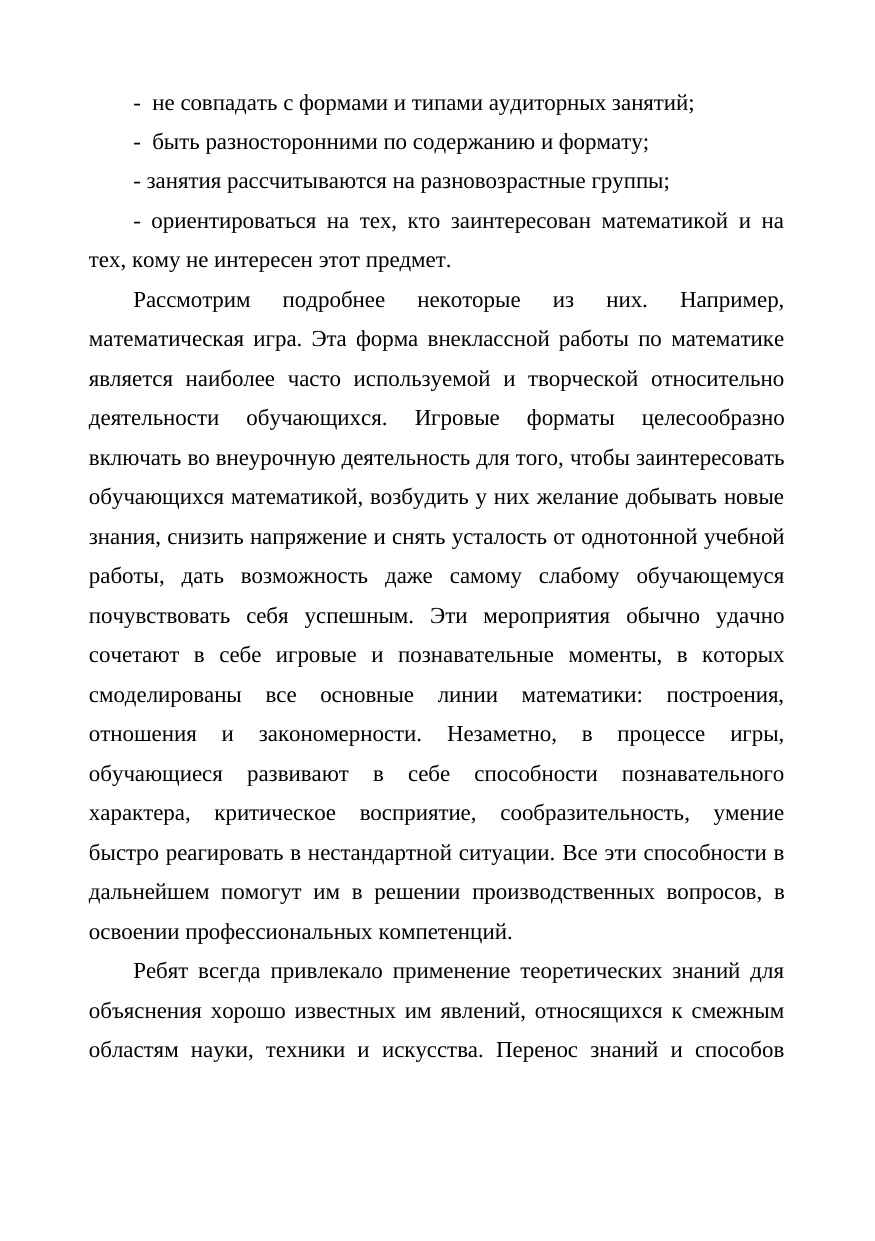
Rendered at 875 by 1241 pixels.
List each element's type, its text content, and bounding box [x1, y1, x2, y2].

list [89, 957, 785, 1062]
list - занятия рассчитываются на разновозрастные группы; [89, 168, 785, 194]
list - ориентироваться на тех, кто заинтересован математикой и на тех, кому не интересен этот предмет. [89, 207, 785, 273]
list - не совпадать с формами и типами аудиторных занятий; [89, 89, 785, 115]
list - быть разносторонними по содержанию и формату; [89, 128, 785, 154]
list Рассмотрим подробнее некоторые из них. Например, математическая игра. Эта форма внеклассной работы по математике является наиболее часто используемой и творческой относительно деятельности обучающихся. Игровые форматы целесообразно включать во внеурочную деятельность для того, чтобы заинтересовать обучающихся математикой, возбудить у них желание добывать новые знания, снизить напряжение и снять усталость от однотонной учебной работы, дать возможность даже самому слабому обучающемуся почувствовать себя успешным. Эти мероприятия обычно удачно сочетают в себе игровые и познавательные моменты, в которых смоделированы все основные линии математики: построения, отношения и закономерности. Незаметно, в процессе игры, обучающиеся развивают в себе способности познавательного характера, критическое восприятие, сообразительность, умение быстро реагировать в нестандартной ситуации. Все эти способности в дальнейшем помогут им в решении производственных вопросов, в освоении профессиональных компетенций. [89, 286, 785, 944]
